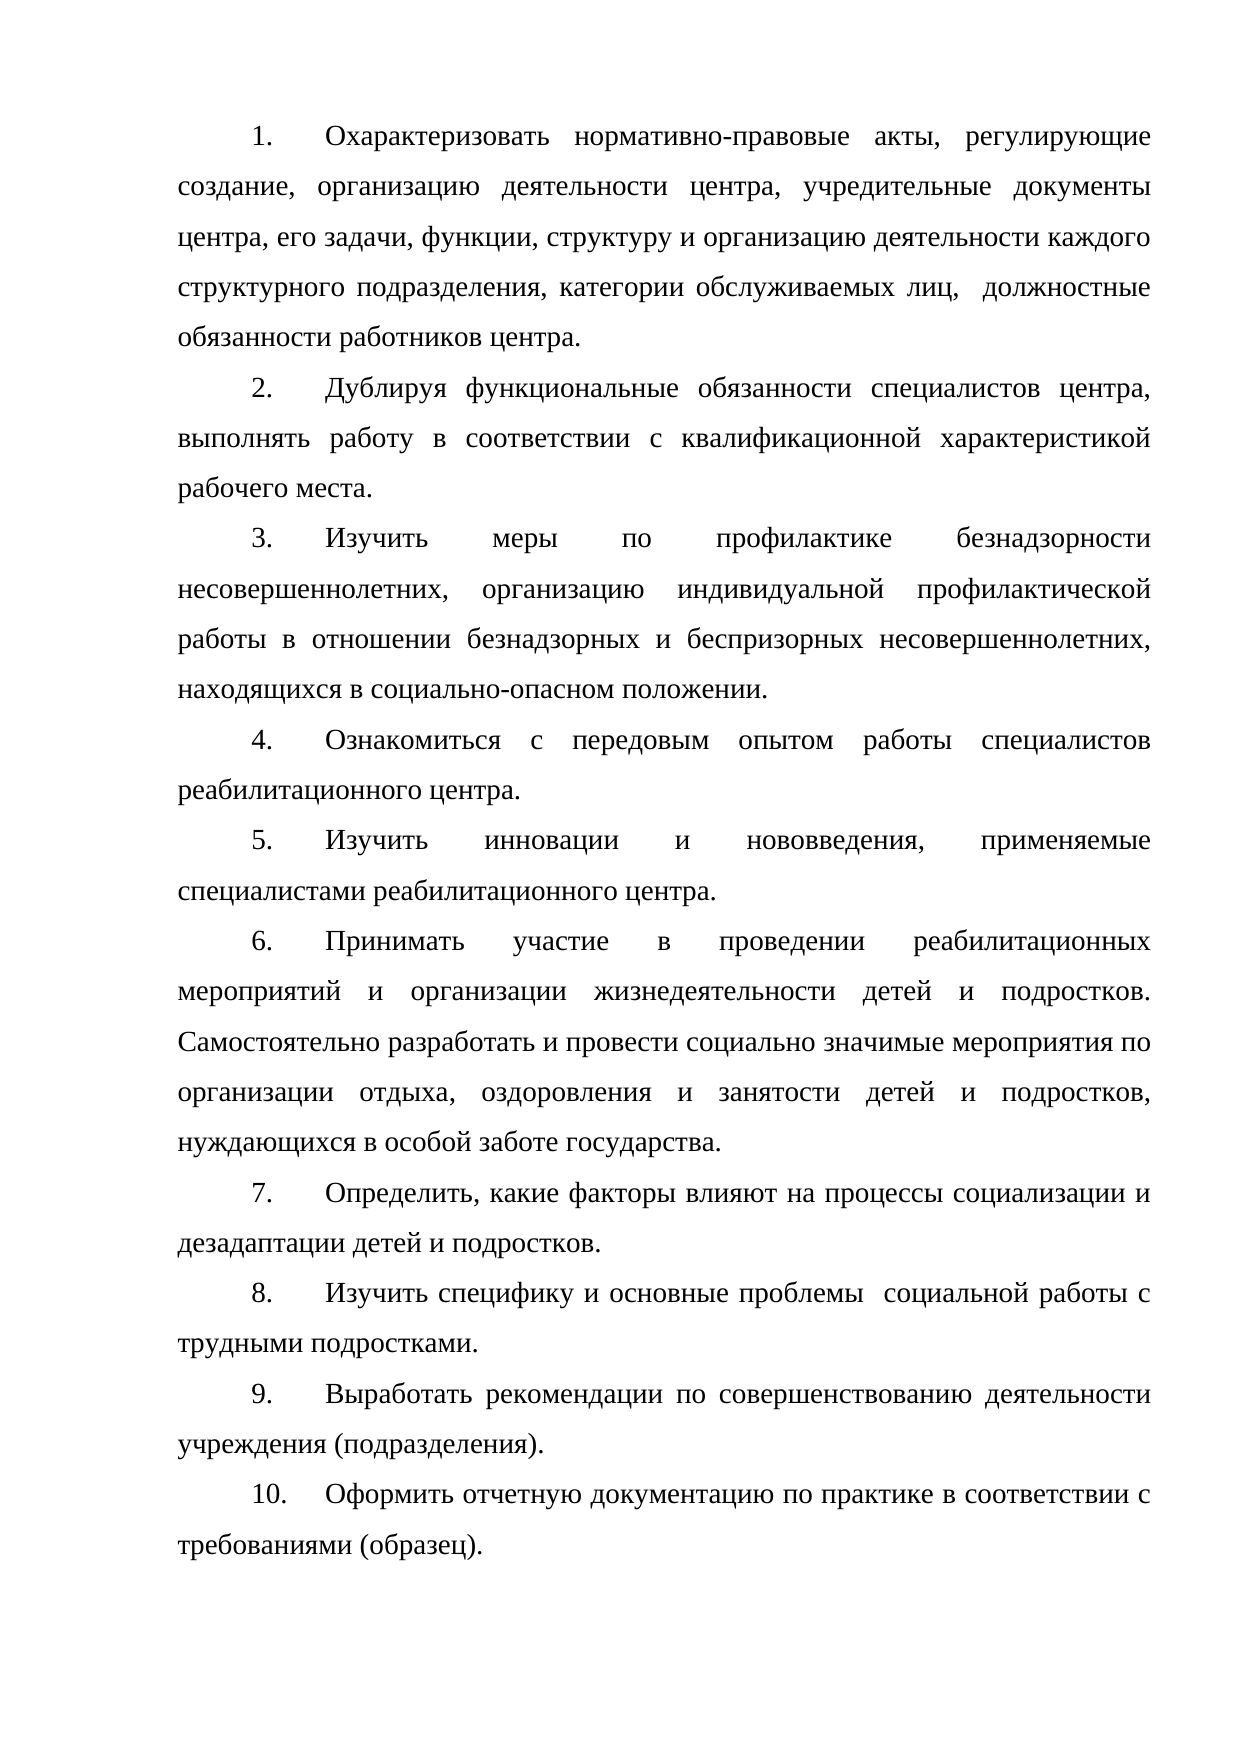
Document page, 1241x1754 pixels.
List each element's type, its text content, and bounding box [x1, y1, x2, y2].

list Принимать участие в проведении реабилитационных мероприятий и организации жизнедеятельности детей и подростков. Самостоятельно разработать и провести социально значимые мероприятия по организации отдыха, оздоровления и занятости детей и подростков, нуждающихся в особой заботе государства. [177, 923, 1152, 1158]
list Изучить специфику и основные проблемы социальной работы с трудными подростками. [177, 1275, 1152, 1359]
list Изучить меры по профилактике безнадзорности несовершеннолетних, организацию индивидуальной профилактической работы в отношении безнадзорных и беспризорных несовершеннолетних, находящихся в социально-опасном положении. [177, 521, 1152, 705]
list Изучить инновации и нововведения, применяемые специалистами реабилитационного центра. [177, 822, 1152, 906]
list Ознакомиться с передовым опытом работы специалистов реабилитационного центра. [177, 722, 1152, 806]
list Оформить отчетную документацию по практике в соответствии с требованиями (образец). [177, 1477, 1152, 1560]
list Дублируя функциональные обязанности специалистов центра, выполнять работу в соответствии с квалификационной характеристикой рабочего места. [177, 370, 1152, 504]
list Охарактеризовать нормативно-правовые акты, регулирующие создание, организацию деятельности центра, учредительные документы центра, его задачи, функции, структуру и организацию деятельности каждого структурного подразделения, категории обслуживаемых лиц, должностные обязанности работников центра. [177, 118, 1152, 353]
list Определить, какие факторы влияют на процессы социализации и дезадаптации детей и подростков. [177, 1175, 1152, 1258]
list Выработать рекомендации по совершенствованию деятельности учреждения (подразделения). [177, 1376, 1152, 1460]
